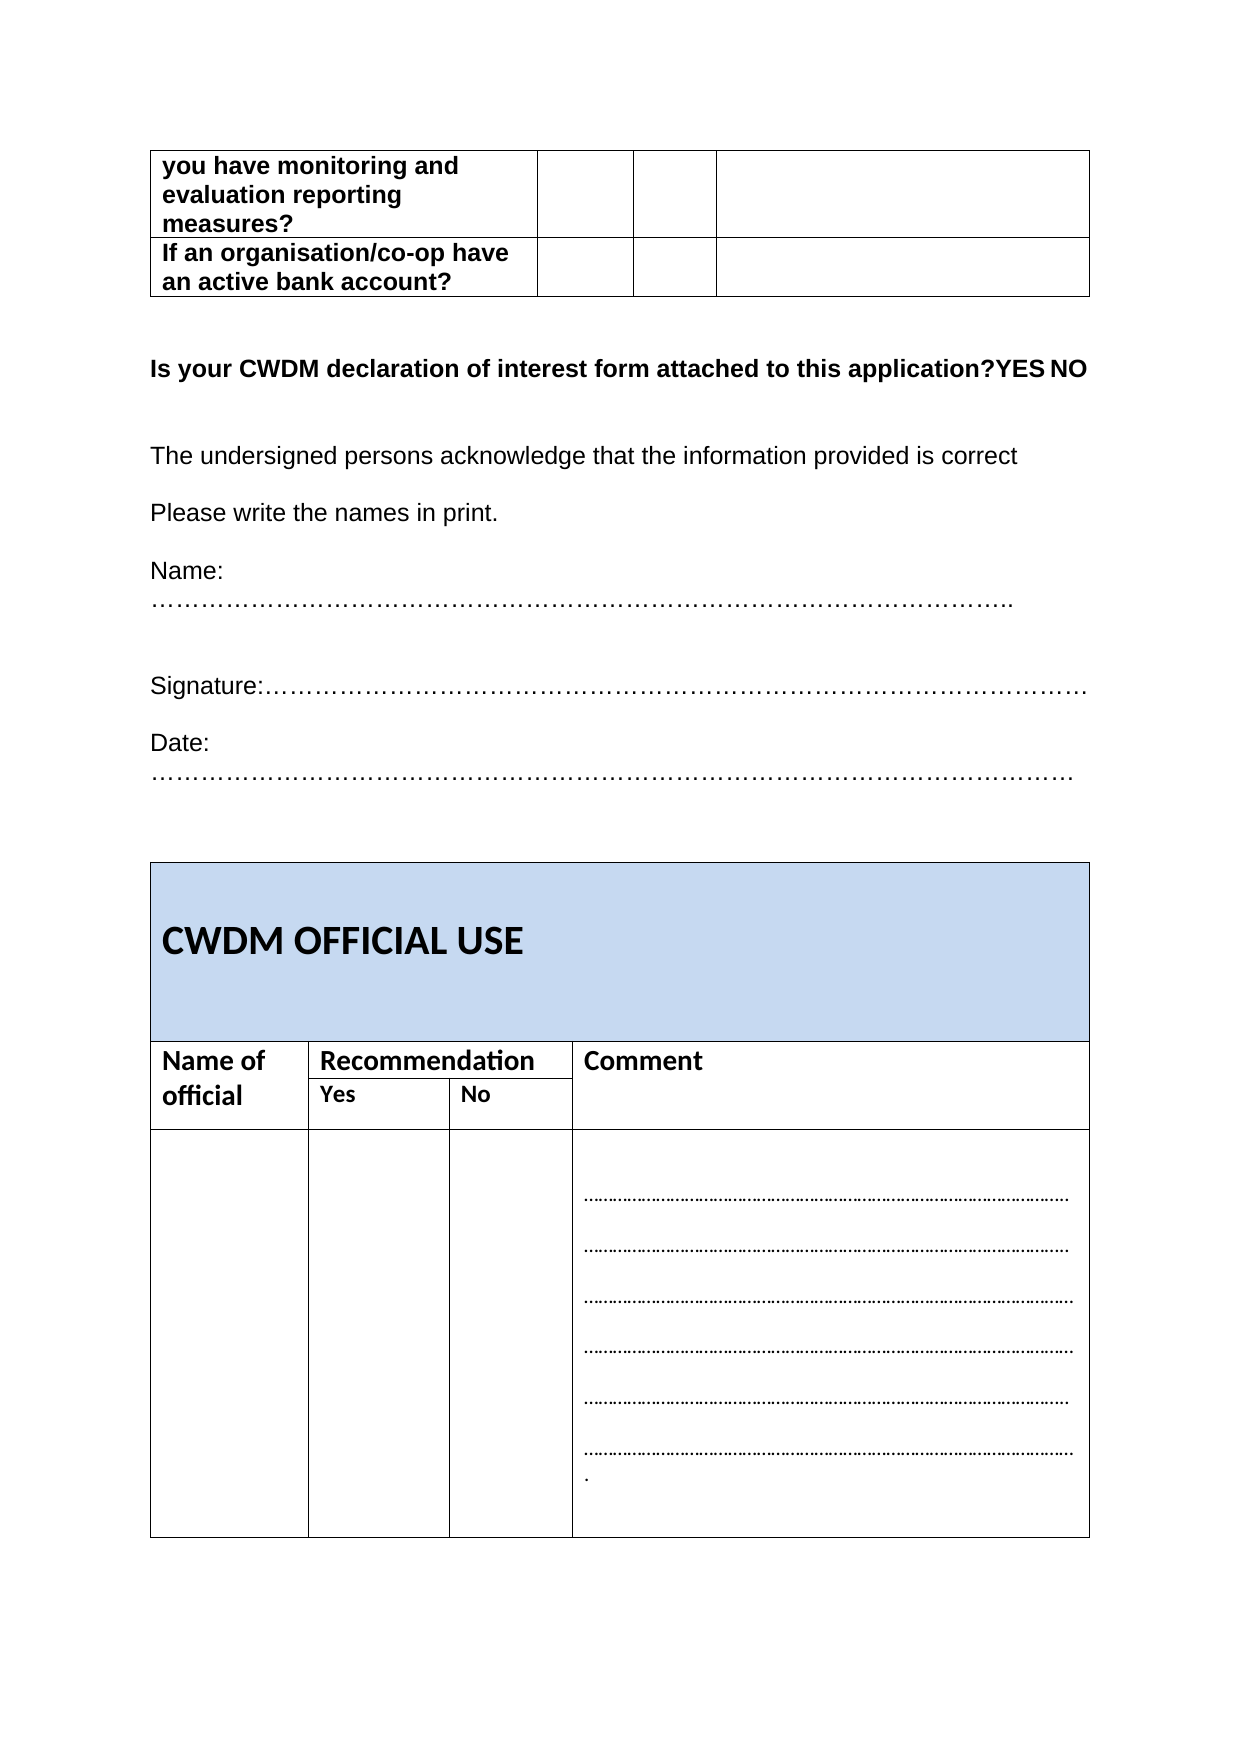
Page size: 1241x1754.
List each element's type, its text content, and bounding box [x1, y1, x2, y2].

text The undersigned persons acknowledge that the information provided is correct [150, 441, 1090, 469]
table_cell Recommendation [309, 1042, 572, 1077]
table_cell [717, 238, 1089, 296]
text Please write the names in print. [150, 498, 1090, 527]
table_cell [717, 151, 1089, 237]
table_cell [538, 238, 633, 296]
table_header CWDM OFFICIAL USE [151, 863, 1089, 1041]
table_cell Yes [309, 1079, 449, 1129]
table_cell [634, 151, 716, 237]
text Is your CWDM declaration of interest form attached to this application?YES NO [150, 354, 1090, 383]
table_cell [450, 1130, 572, 1537]
table_cell Comment [573, 1042, 1089, 1129]
text Date:………………………………………………………………………………………………… [150, 728, 1090, 786]
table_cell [151, 151, 537, 237]
table_cell [538, 151, 633, 237]
table_cell ……………………………………………………………………………………….. ……………………………………………………………………………………….. ………………………………………………………………………………………… ………………………………………………………………………………………… ……………………………………………………………………………………….. …………………………………………………………………………………………. [573, 1130, 1089, 1537]
table_cell [151, 1130, 308, 1537]
text Name: ………………………………………………………………………………………….. [150, 556, 1090, 613]
table_cell [309, 1130, 449, 1537]
text Signature:……………………………………………………………………………………… [150, 671, 1090, 699]
table_cell [634, 238, 716, 296]
table_cell Name of official [151, 1042, 308, 1129]
table_cell If an organisation/co-op have an active bank account? [151, 238, 537, 296]
table_cell No [450, 1079, 572, 1129]
